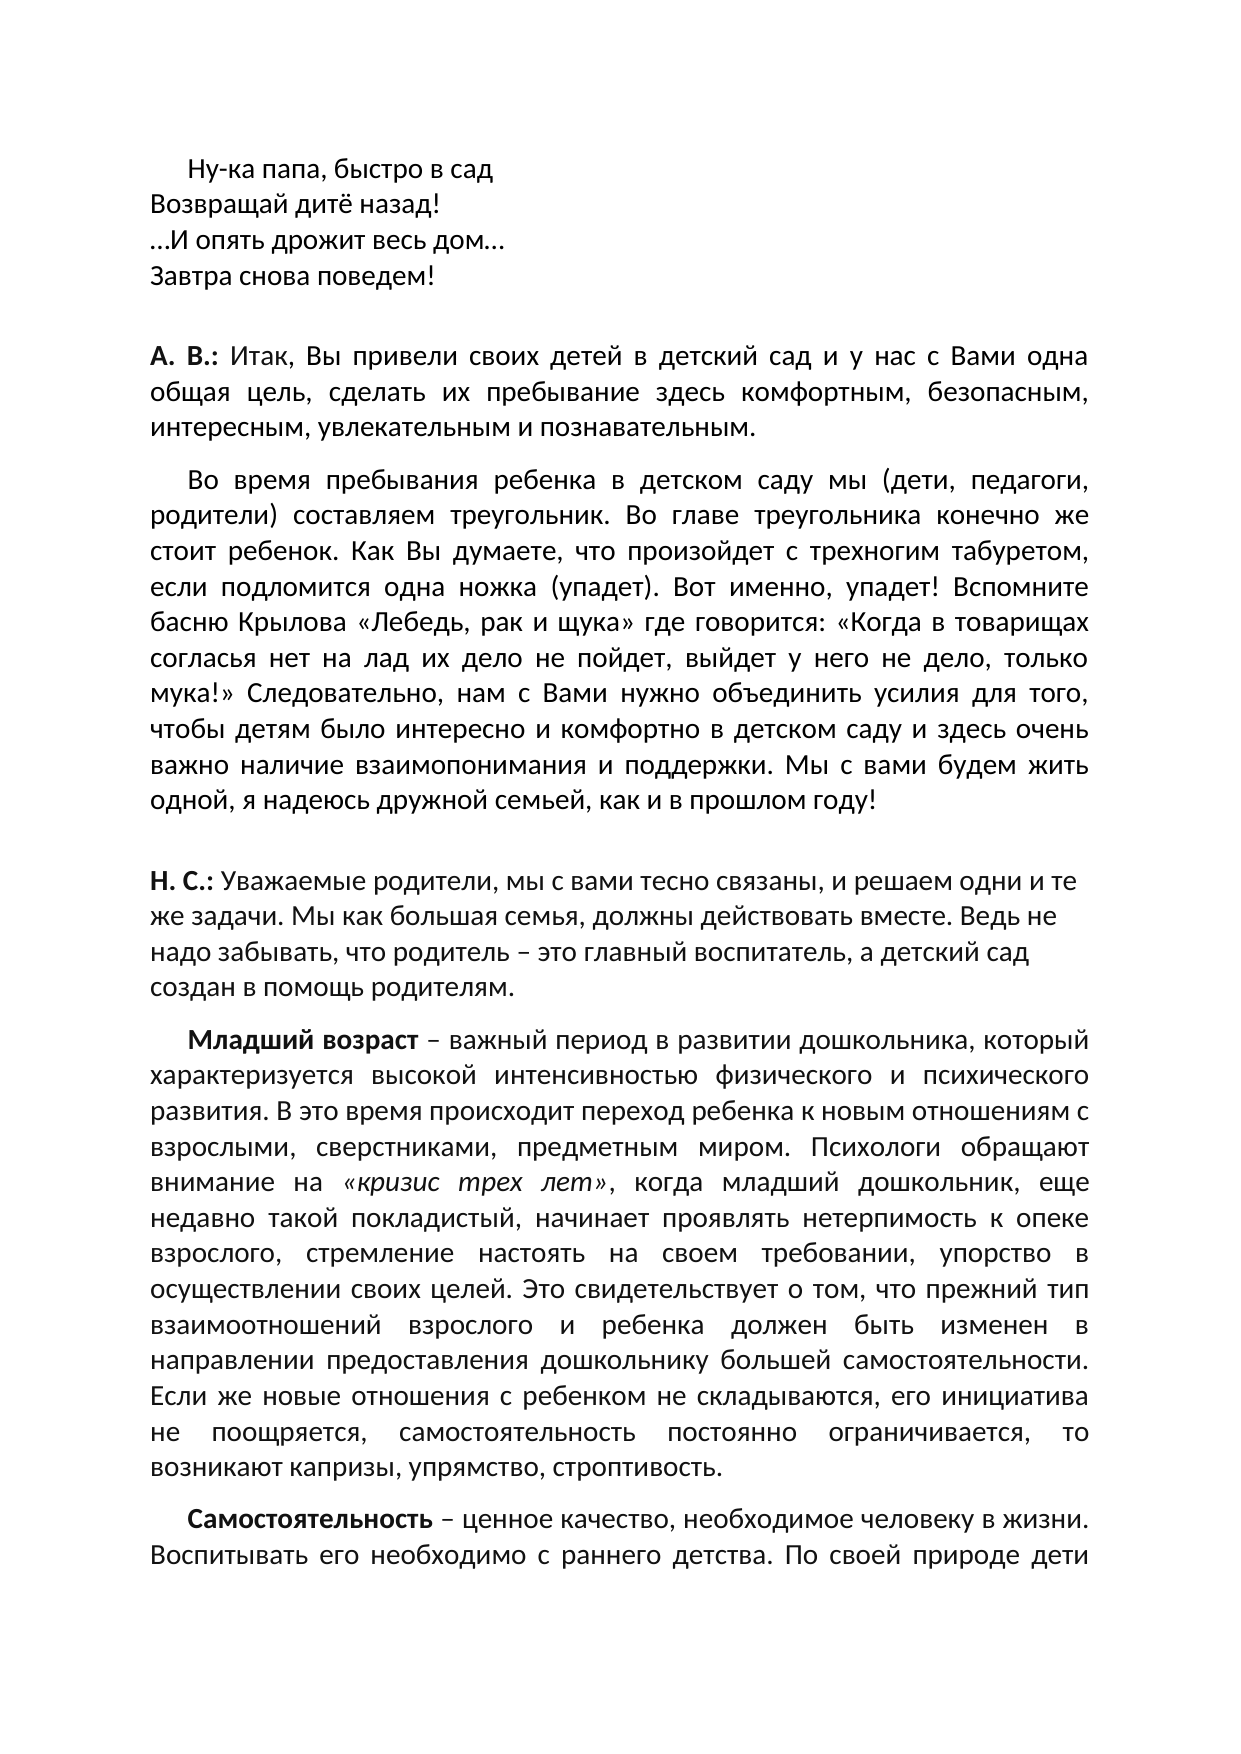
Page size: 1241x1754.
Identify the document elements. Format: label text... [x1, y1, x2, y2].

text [150, 1501, 1090, 1572]
text Н. С.: Уважаемые родители, мы с вами тесно связаны, и решаем одни и те же задачи. Мы как большая семья, должны действовать вместе. Ведь не надо забывать, что родитель – это главный воспитатель, а детский сад создан в помощь родителям. [150, 834, 1090, 1004]
text Ну-ка папа, быстро в сад Возвращай дитё назад! …И опять дрожит весь дом… Завтра снова поведем! [150, 150, 1090, 292]
text А. В.: Итак, Вы привели своих детей в детский сад и у нас с Вами одна общая цель, сделать их пребывание здесь комфортным, безопасным, интересным, увлекательным и познавательным. [150, 309, 1090, 444]
text Во время пребывания ребенка в детском саду мы (дети, педагоги, родители) составляем треугольник. Во главе треугольника конечно же стоит ребенок. Как Вы думаете, что произойдет с трехногим табуретом, если подломится одна ножка (упадет). Вот именно, упадет! Вспомните басню Крылова «Лебедь, рак и щука» где говорится: «Когда в товарищах согласья нет на лад их дело не пойдет, выйдет у него не дело, только мука!» Следовательно, нам с Вами нужно объединить усилия для того, чтобы детям было интересно и комфортно в детском саду и здесь очень важно наличие взаимопонимания и поддержки. Мы с вами будем жить одной, я надеюсь дружной семьей, как и в прошлом году! [150, 461, 1090, 817]
text Младший возраст – важный период в развитии дошкольника, который характеризуется высокой интенсивностью физического и психического развития. В это время происходит переход ребенка к новым отношениям с взрослыми, сверстниками, предметным миром. Психологи обращают внимание на «кризис трех лет», когда младший дошкольник, еще недавно такой покладистый, начинает проявлять нетерпимость к опеке взрослого, стремление настоять на своем требовании, упорство в осуществлении своих целей. Это свидетельствует о том, что прежний тип взаимоотношений взрослого и ребенка должен быть изменен в направлении предоставления дошкольнику большей самостоятельности. Если же новые отношения с ребенком не складываются, его инициатива не поощряется, самостоятельность постоянно ограничивается, то возникают капризы, упрямство, строптивость. [150, 1021, 1090, 1484]
